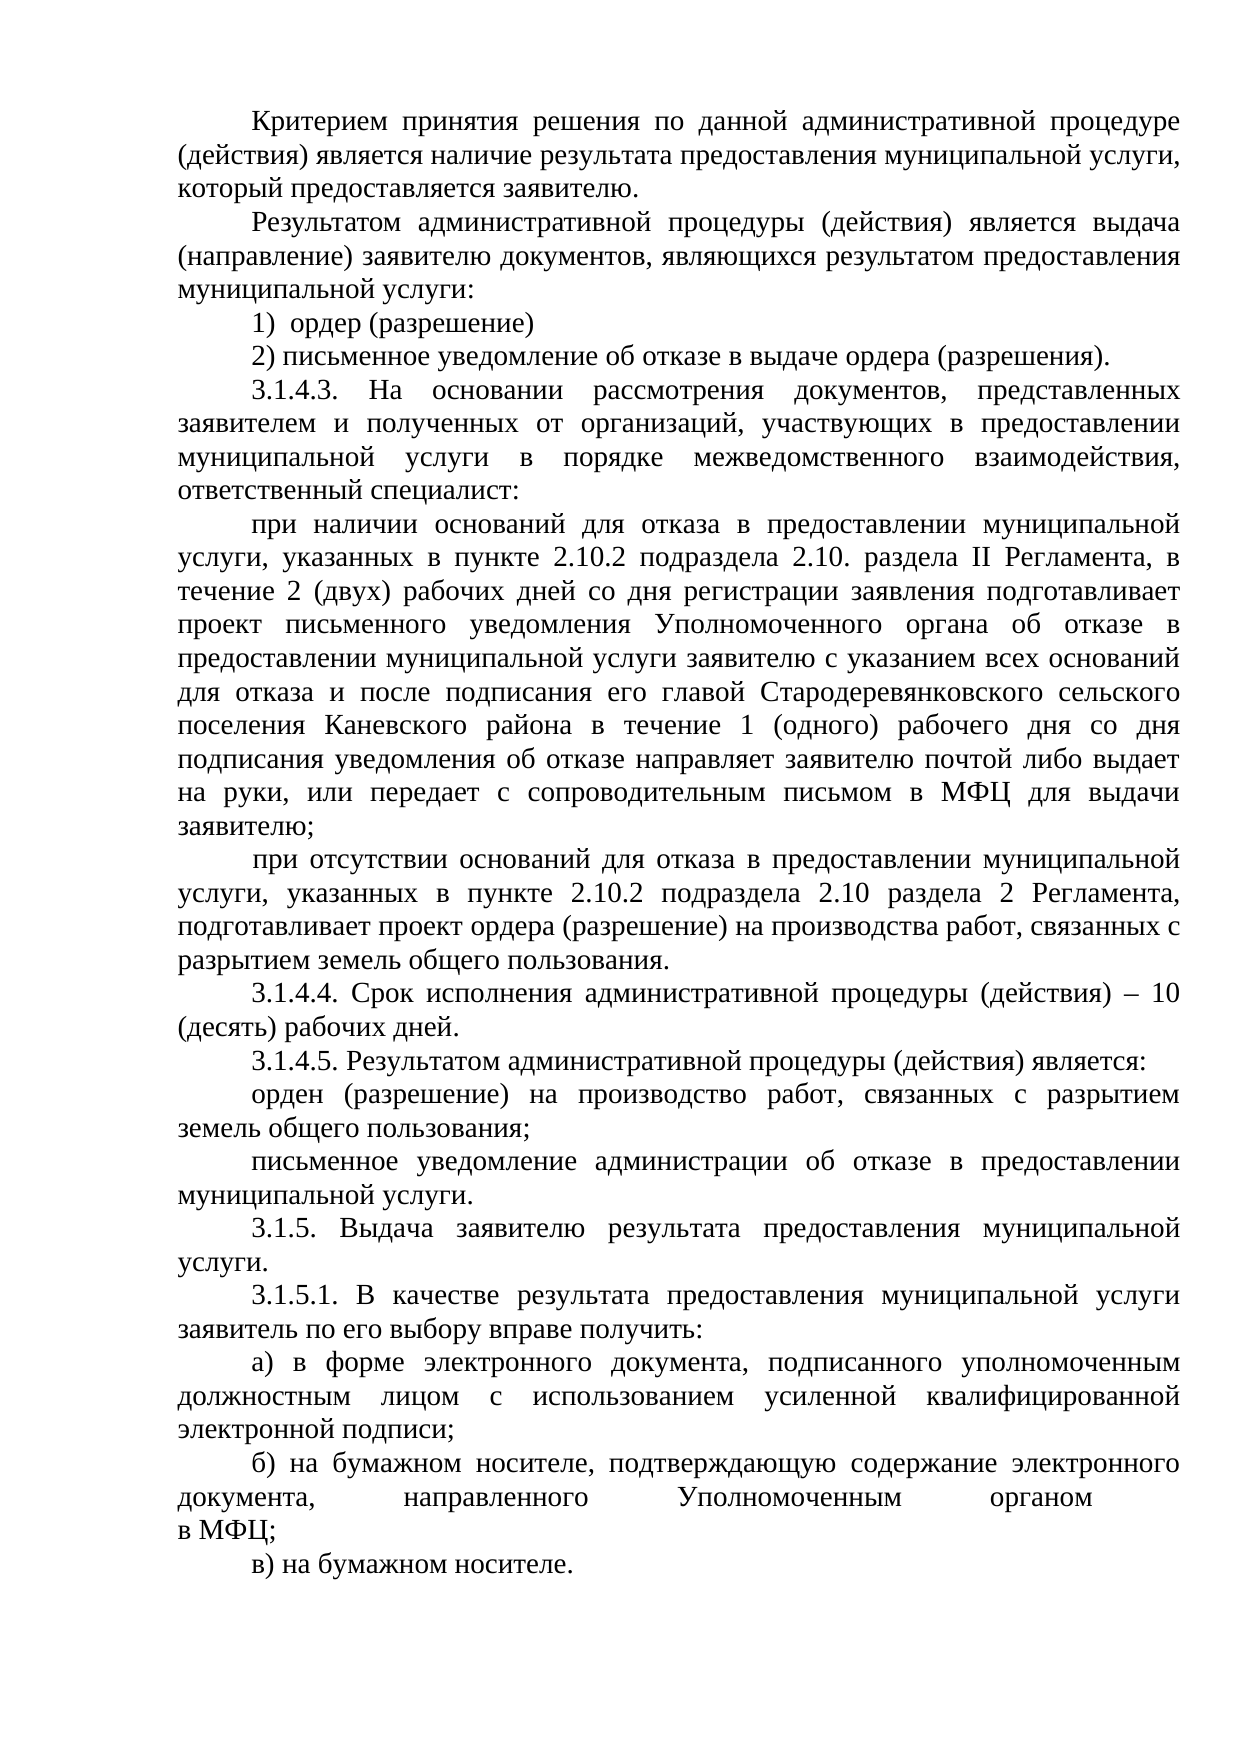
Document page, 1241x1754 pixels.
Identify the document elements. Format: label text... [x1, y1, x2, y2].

text 2) письменное уведомление об отказе в выдаче ордера (разрешения). [177, 338, 1181, 372]
text 1) ордер (разрешение) [177, 305, 1181, 338]
text Критерием принятия решения по данной административной процедуре (действия) является наличие результата предоставления муниципальной услуги, который предоставляется заявителю. [177, 103, 1181, 204]
text б) на бумажном носителе, подтверждающую содержание электронного документа, направленного Уполномоченным органом в МФЦ; [177, 1445, 1181, 1546]
text 3.1.5. Выдача заявителю результата предоставления муниципальной услуги. [177, 1210, 1181, 1277]
text 3.1.4.5. Результатом административной процедуры (действия) является: [177, 1043, 1181, 1076]
text 3.1.4.4. Срок исполнения административной процедуры (действия) – 10 (десять) рабочих дней. [177, 976, 1181, 1043]
text при отсутствии оснований для отказа в предоставлении муниципальной услуги, указанных в пункте 2.10.2 подраздела 2.10 раздела 2 Регламента, подготавливает проект ордера (разрешение) на производства работ, связанных с разрытием земель общего пользования. [177, 841, 1181, 976]
text Результатом административной процедуры (действия) является выдача (направление) заявителю документов, являющихся результатом предоставления муниципальной услуги: [177, 204, 1181, 305]
text в) на бумажном носителе. [177, 1546, 1181, 1579]
text орден (разрешение) на производство работ, связанных с разрытием земель общего пользования; [177, 1076, 1181, 1143]
text 3.1.5.1. В качестве результата предоставления муниципальной услуги заявитель по его выбору вправе получить: [177, 1277, 1181, 1344]
text а) в форме электронного документа, подписанного уполномоченным должностным лицом с использованием усиленной квалифицированной электронной подписи; [177, 1344, 1181, 1445]
text письменное уведомление администрации об отказе в предоставлении муниципальной услуги. [177, 1143, 1181, 1210]
text 3.1.4.3. На основании рассмотрения документов, представленных заявителем и полученных от организаций, участвующих в предоставлении муниципальной услуги в порядке межведомственного взаимодействия, ответственный специалист: [177, 372, 1181, 506]
text при наличии оснований для отказа в предоставлении муниципальной услуги, указанных в пункте 2.10.2 подраздела 2.10. раздела II Регламента, в течение 2 (двух) рабочих дней со дня регистрации заявления подготавливает проект письменного уведомления Уполномоченного органа об отказе в предоставлении муниципальной услуги заявителю с указанием всех оснований для отказа и после подписания его главой Стародеревянковского сельского поселения Каневского района в течение 1 (одного) рабочего дня со дня подписания уведомления об отказе направляет заявителю почтой либо выдает на руки, или передает с сопроводительным письмом в МФЦ для выдачи заявителю; [177, 506, 1181, 841]
